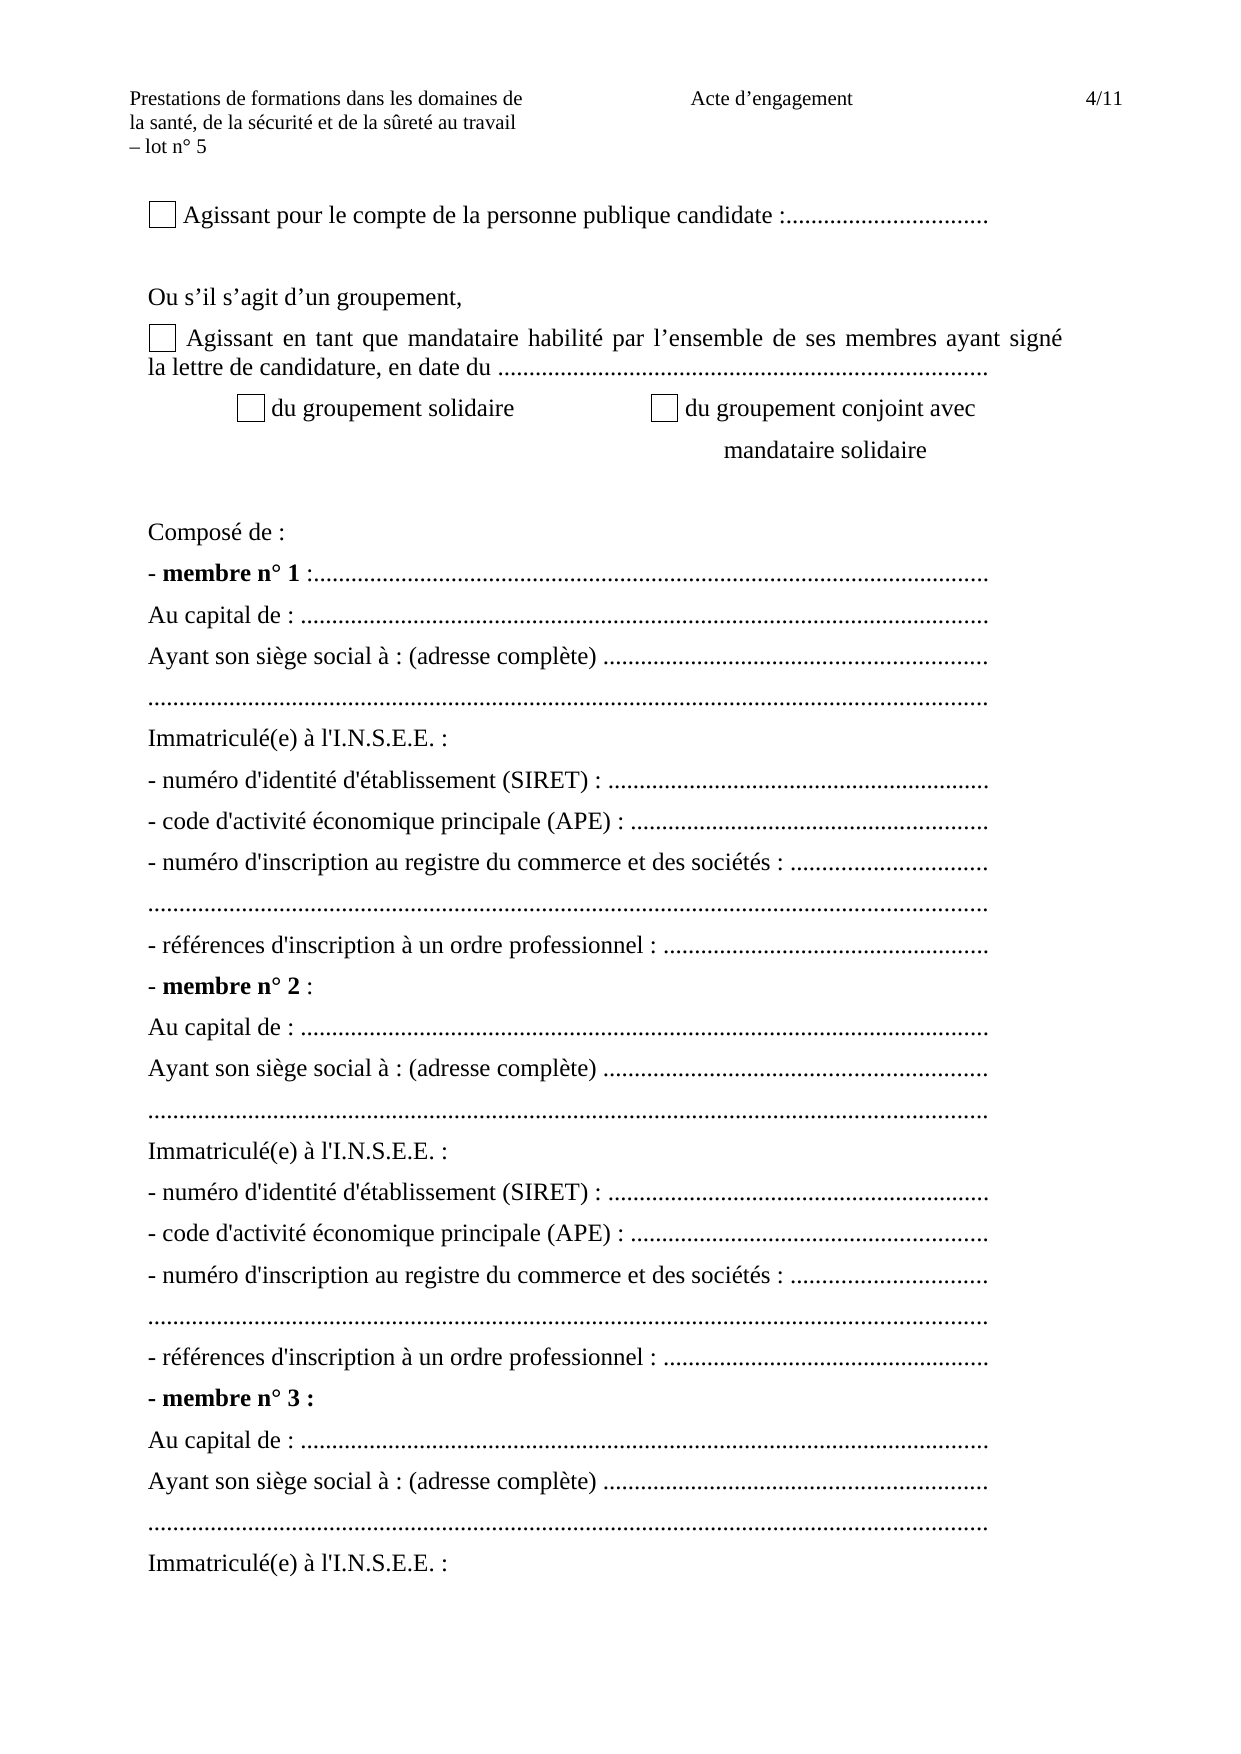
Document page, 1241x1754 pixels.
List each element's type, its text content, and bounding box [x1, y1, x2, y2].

text Agissant en tant que mandataire habilité par l’ensemble de ses membres ayant signé la lettre de candidature, en date du [148, 323, 1063, 381]
text - membre n° 1 : [148, 558, 1063, 587]
text Ayant son siège social à : (adresse complète) [148, 1053, 1063, 1082]
text - numéro d'inscription au registre du commerce et des sociétés : [148, 847, 1063, 876]
text Composé de : [148, 517, 1063, 546]
text - membre n° 3 : [148, 1383, 1063, 1412]
text Ayant son siège social à : (adresse complète) [148, 641, 1063, 670]
text Immatriculé(e) à l'I.N.S.E.E. : [148, 1136, 1063, 1165]
text - membre n° 2 : [148, 971, 1063, 1000]
text - numéro d'identité d'établissement (SIRET) : [148, 1177, 1063, 1206]
text mandataire solidaire [148, 435, 1063, 463]
text Au capital de : [148, 600, 1063, 628]
text - code d'activité économique principale (APE) : [148, 1218, 1063, 1247]
text Au capital de : [148, 1012, 1063, 1041]
text - numéro d'identité d'établissement (SIRET) : [148, 765, 1063, 793]
text Ou s’il s’agit d’un groupement, [148, 282, 1063, 311]
text - références d'inscription à un ordre professionnel : [148, 1342, 1063, 1371]
text Au capital de : [148, 1425, 1063, 1453]
text - code d'activité économique principale (APE) : [148, 806, 1063, 835]
text Agissant pour le compte de la personne publique candidate : [148, 200, 1063, 228]
text Immatriculé(e) à l'I.N.S.E.E. : [148, 1548, 1063, 1577]
text du groupement solidaire du groupement conjoint avec [148, 393, 1063, 422]
text Immatriculé(e) à l'I.N.S.E.E. : [148, 723, 1063, 752]
text - références d'inscription à un ordre professionnel : [148, 930, 1063, 958]
text Ayant son siège social à : (adresse complète) [148, 1466, 1063, 1495]
text - numéro d'inscription au registre du commerce et des sociétés : [148, 1260, 1063, 1288]
